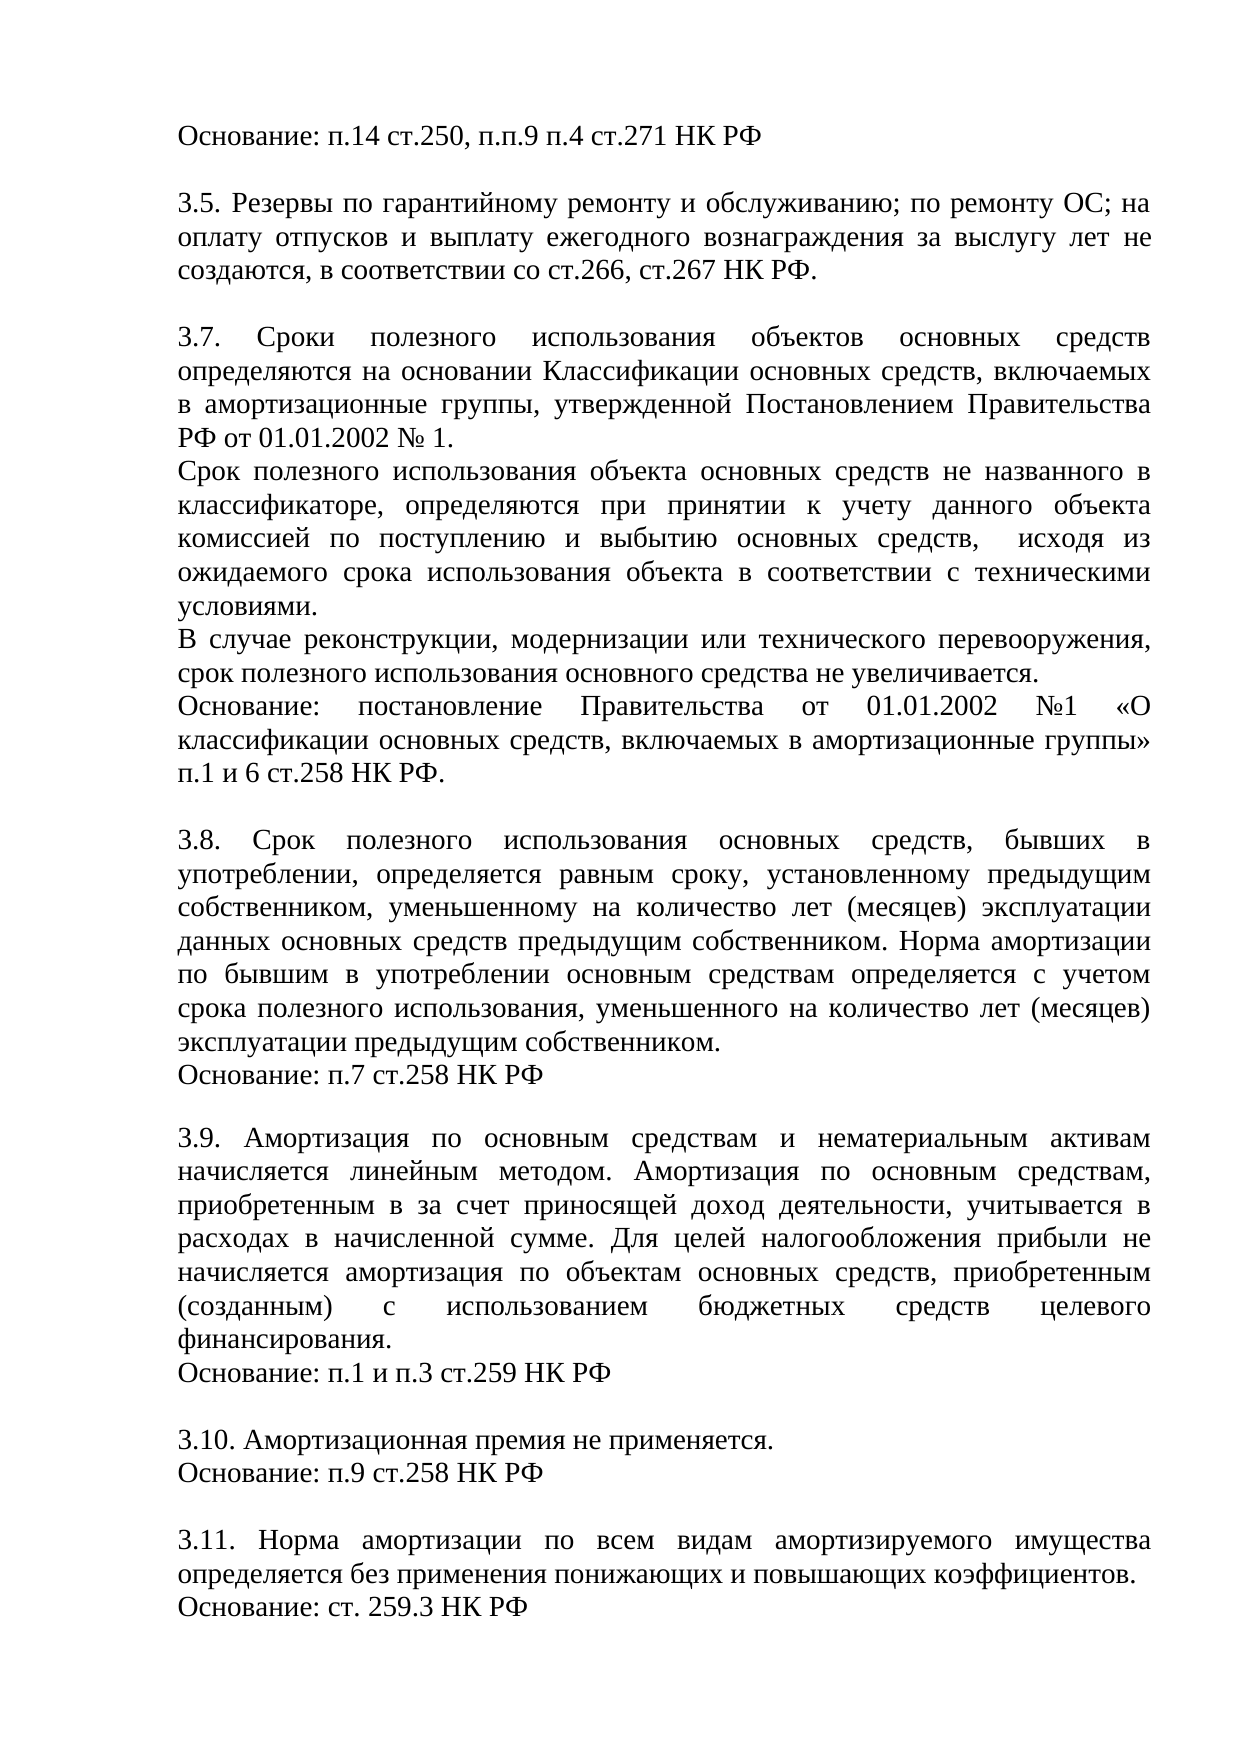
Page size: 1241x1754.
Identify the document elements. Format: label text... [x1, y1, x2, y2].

text 3.5. Резервы по гарантийному ремонту и обслуживанию; по ремонту ОС; на оплату отпусков и выплату ежегодного вознаграждения за выслугу лет не создаются, в соответствии со ст.266, ст.267 НК РФ. [177, 185, 1152, 286]
text Основание: п.9 ст.258 НК РФ [177, 1455, 1152, 1489]
text 3.10. Амортизационная премия не применяется. [177, 1422, 1152, 1455]
text Основание: п.14 ст.250, п.п.9 п.4 ст.271 НК РФ [177, 118, 1152, 152]
text 3.8. Срок полезного использования основных средств, бывших в употреблении, определяется равным сроку, установленному предыдущим собственником, уменьшенному на количество лет (месяцев) эксплуатации данных основных средств предыдущим собственником. Норма амортизации по бывшим в употреблении основным средствам определяется с учетом срока полезного использования, уменьшенного на количество лет (месяцев) эксплуатации предыдущим собственником. [177, 822, 1152, 1057]
text 3.11. Норма амортизации по всем видам амортизируемого имущества определяется без применения понижающих и повышающих коэффициентов. [177, 1522, 1152, 1589]
text Основание: постановление Правительства от 01.01.2002 №1 «О классификации основных средств, включаемых в амортизационные группы» п.1 и 6 ст.258 НК РФ. [177, 688, 1152, 789]
text 3.7. Сроки полезного использования объектов основных средств определяются на основании Классификации основных средств, включаемых в амортизационные группы, утвержденной Постановлением Правительства РФ от 01.01.2002 № 1. [177, 319, 1152, 453]
text В случае реконструкции, модернизации или технического перевооружения, срок полезного использования основного средства не увеличивается. [177, 621, 1152, 688]
text 3.9. Амортизация по основным средствам и нематериальным активам начисляется линейным методом. Амортизация по основным средствам, приобретенным в за счет приносящей доход деятельности, учитывается в расходах в начисленной сумме. Для целей налогообложения прибыли не начисляется амортизация по объектам основных средств, приобретенным (созданным) с использованием бюджетных средств целевого финансирования. [177, 1120, 1152, 1355]
text Срок полезного использования объекта основных средств не названного в классификаторе, определяются при принятии к учету данного объекта комиссией по поступлению и выбытию основных средств, исходя из ожидаемого срока использования объекта в соответствии с техническими условиями. [177, 453, 1152, 621]
text Основание: ст. 259.3 НК РФ [177, 1589, 1152, 1623]
text Основание: п.1 и п.3 ст.259 НК РФ [177, 1355, 1152, 1388]
text Основание: п.7 ст.258 НК РФ [177, 1057, 1152, 1091]
